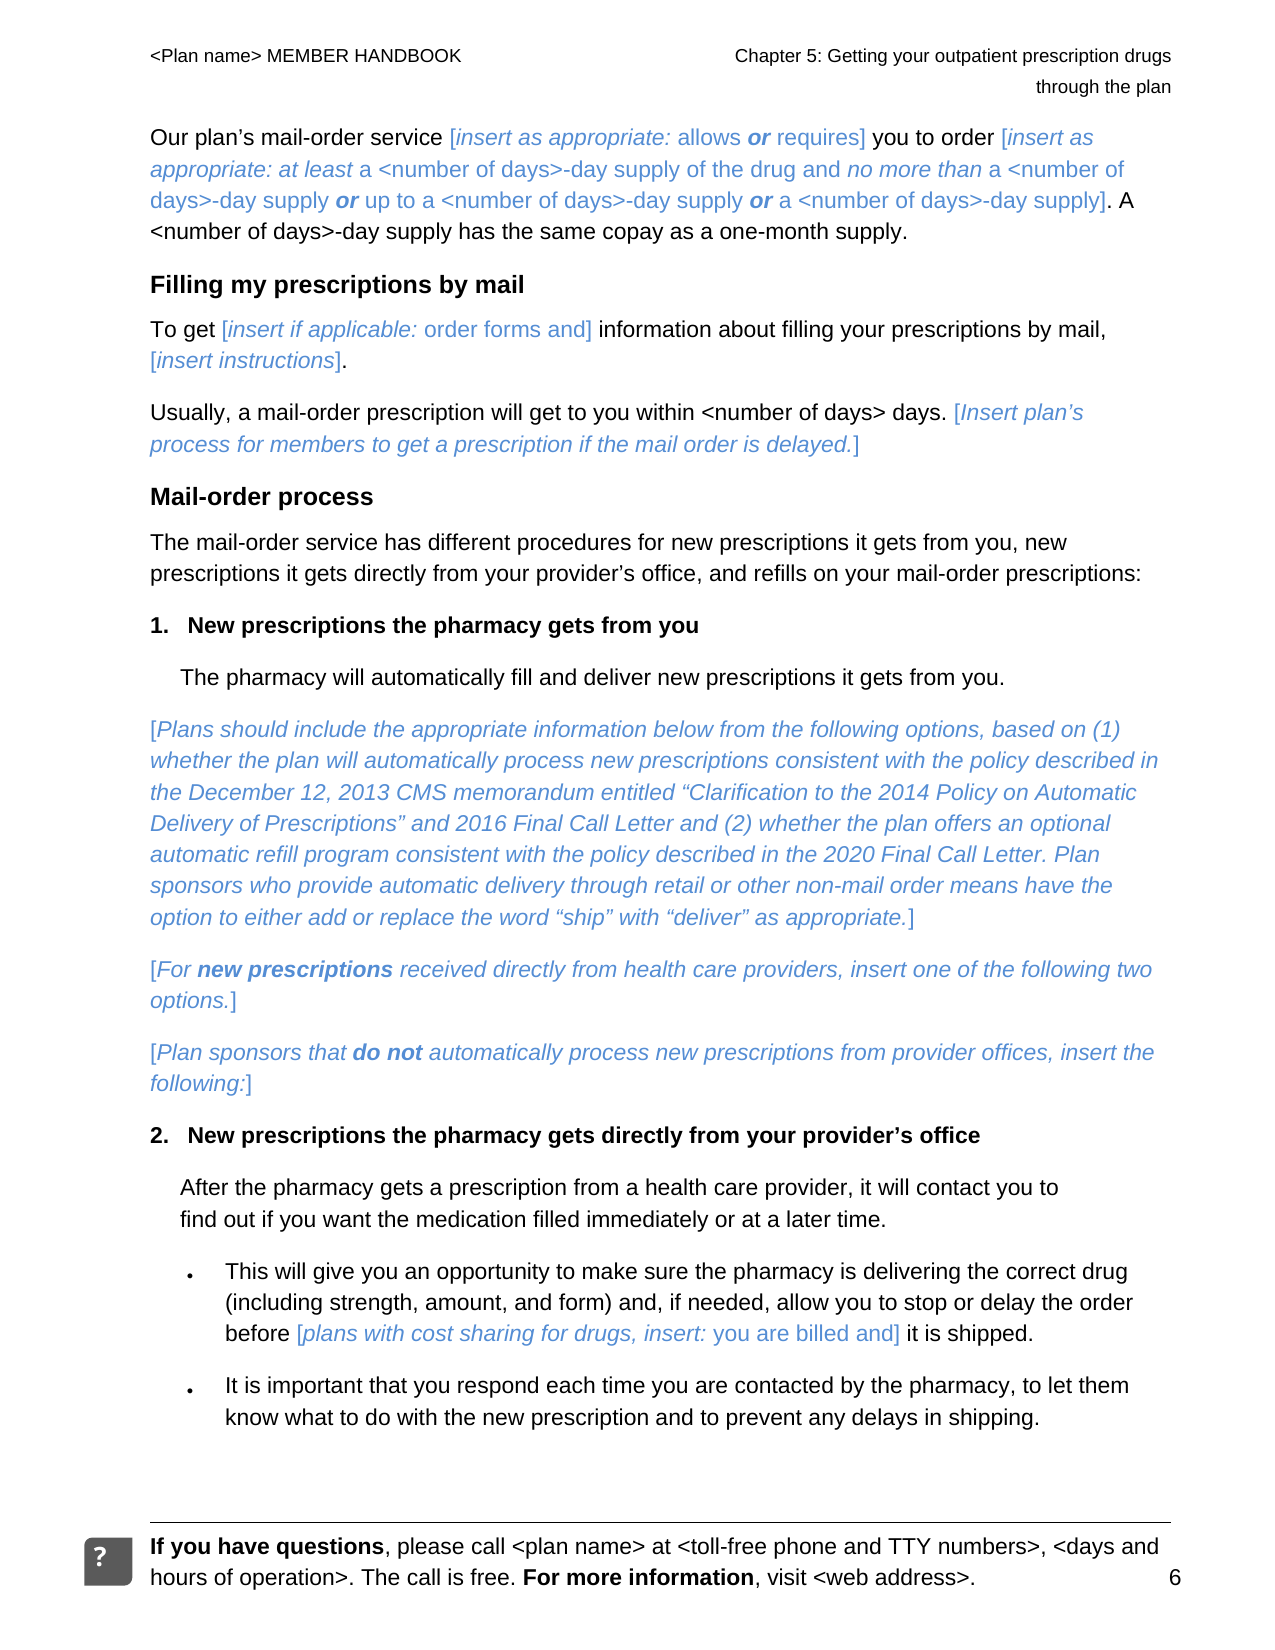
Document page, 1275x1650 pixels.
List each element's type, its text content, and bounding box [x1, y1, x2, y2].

text Our plan’s mail-order service [insert as appropriate: allows or requires] you to order [insert as appropriate: at least a <number of days>-day supply of the drug and no more than a <number of days>-day supply or up to a <number of days>-day supply or a <number of days>-day supply]. A <number of days>-day supply has the same copay as a one-month supply. [150, 121, 1171, 246]
list The pharmacy will automatically fill and deliver new prescriptions it gets from you. [180, 660, 1096, 692]
text To get [insert if applicable: order forms and] information about filling your prescriptions by mail, [insert instructions]. [150, 312, 1171, 375]
text Filling my prescriptions by mail [150, 267, 1096, 300]
list New prescriptions the pharmacy gets directly from your provider’s office [150, 1119, 1171, 1150]
text Mail-order process [150, 479, 1096, 512]
list This will give you an opportunity to make sure the pharmacy is delivering the correct drug (including strength, amount, and form) and, if needed, allow you to stop or delay the order before [plans with cost sharing for drugs, insert: you are billed and] it is shipped. [187, 1254, 1171, 1348]
list New prescriptions the pharmacy gets from you [150, 608, 1096, 639]
text Usually, a mail-order prescription will get to you within <number of days> days. [Insert plan’s process for members to get a prescription if the mail order is delayed.] [150, 396, 1171, 458]
text [For new prescriptions received directly from health care providers, insert one of the following two options.] [150, 952, 1171, 1014]
text [Plans should include the appropriate information below from the following options, based on (1) whether the plan will automatically process new prescriptions consistent with the policy described in the December 12, 2013 CMS memorandum entitled “Clarification to the 2014 Policy on Automatic Delivery of Prescriptions” and 2016 Final Call Letter and (2) whether the plan offers an optional automatic refill program consistent with the policy described in the 2020 Final Call Letter. Plan sponsors who provide automatic delivery through retail or other non-mail order means have the option to either add or replace the word “ship” with “deliver” as appropriate.] [150, 712, 1171, 931]
list It is important that you respond each time you are contacted by the pharmacy, to let them know what to do with the new prescription and to prevent any delays in shipping. [187, 1369, 1171, 1431]
text The mail-order service has different procedures for new prescriptions it gets from you, new prescriptions it gets directly from your provider’s office, and refills on your mail-order prescriptions: [150, 525, 1171, 587]
list After the pharmacy gets a prescription from a health care provider, it will contact you to find out if you want the medication filled immediately or at a later time. [180, 1171, 1096, 1233]
text [Plan sponsors that do not automatically process new prescriptions from provider offices, insert the following:] [150, 1035, 1171, 1098]
